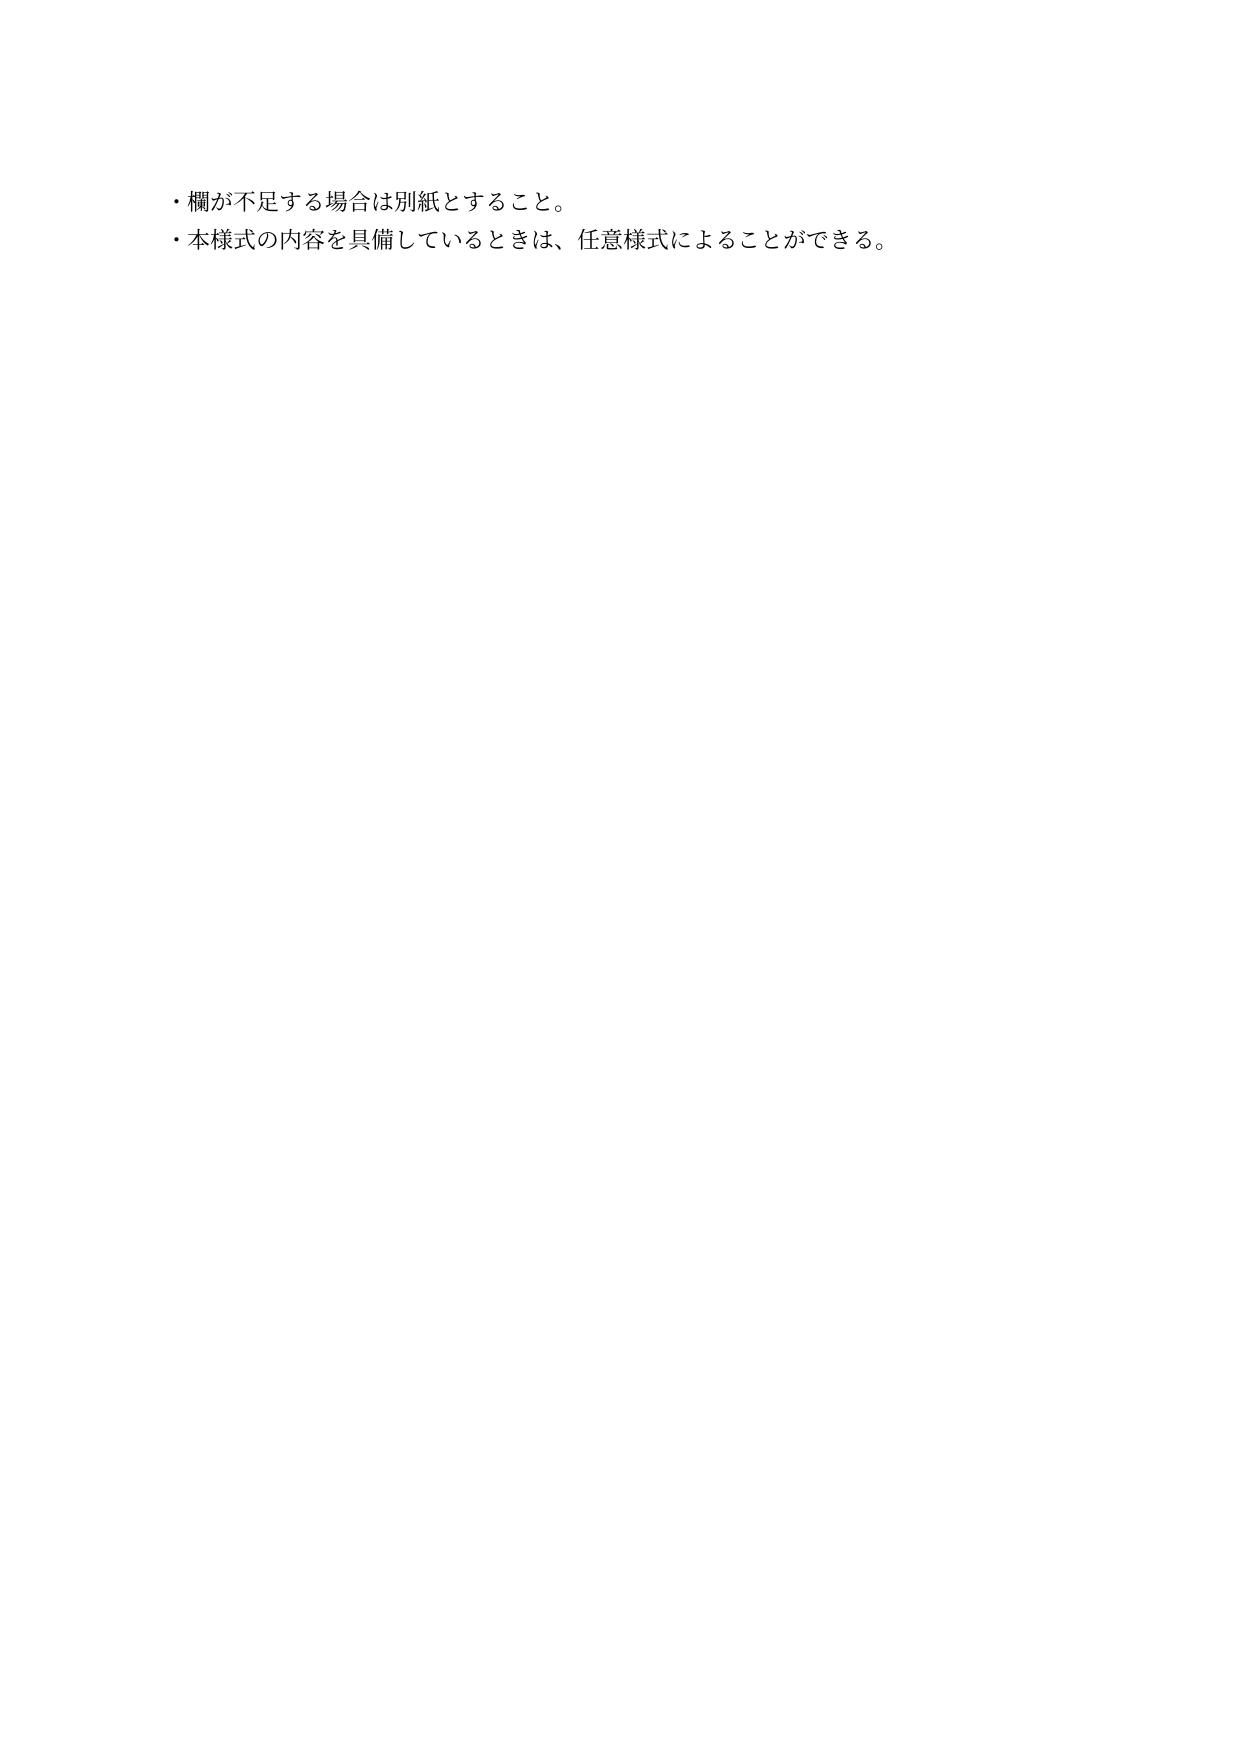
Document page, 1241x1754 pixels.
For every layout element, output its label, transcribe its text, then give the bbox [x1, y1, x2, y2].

text ・本様式の内容を具備しているときは、任意様式によることができる。 [142, 220, 1098, 257]
text ・欄が不足する場合は別紙とすること。 [142, 182, 1098, 220]
